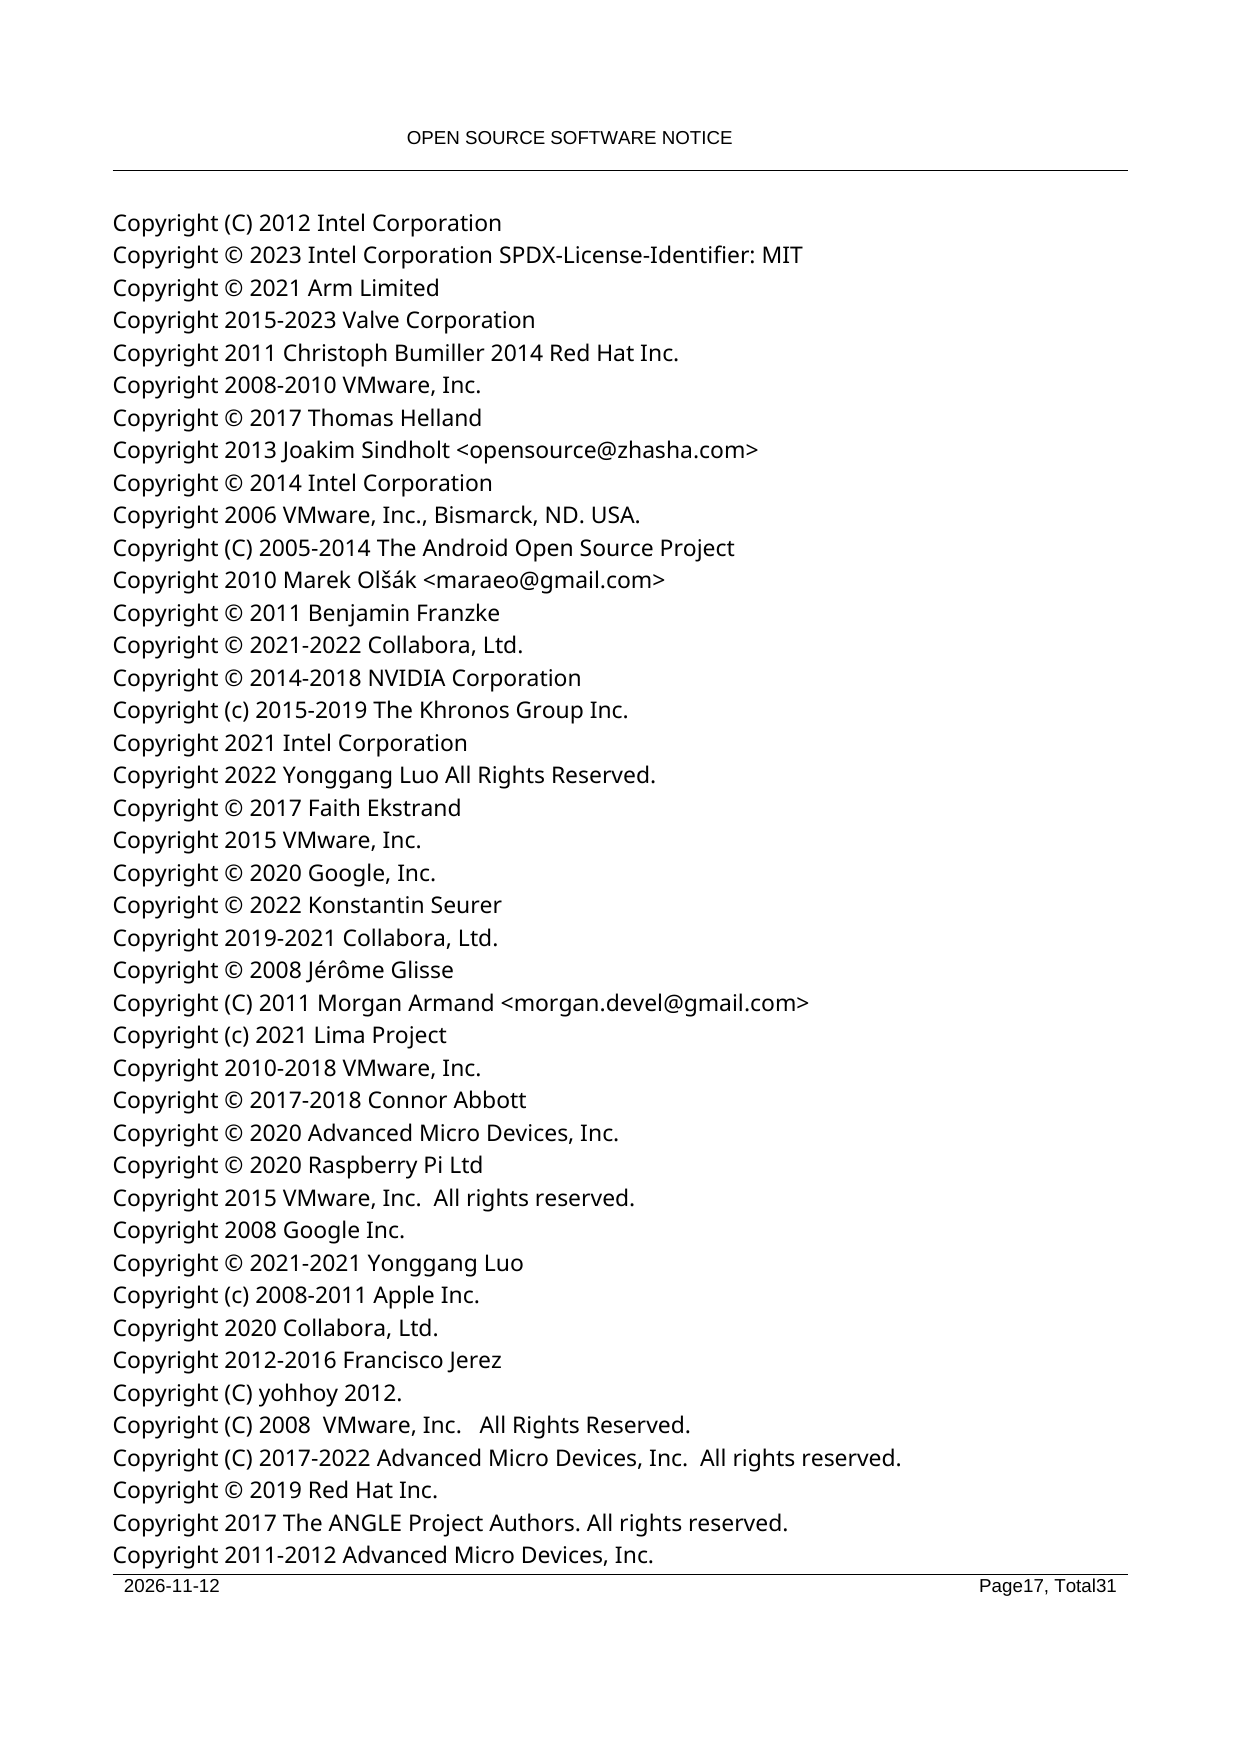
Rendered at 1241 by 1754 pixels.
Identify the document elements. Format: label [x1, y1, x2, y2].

text [112, 206, 1128, 1571]
